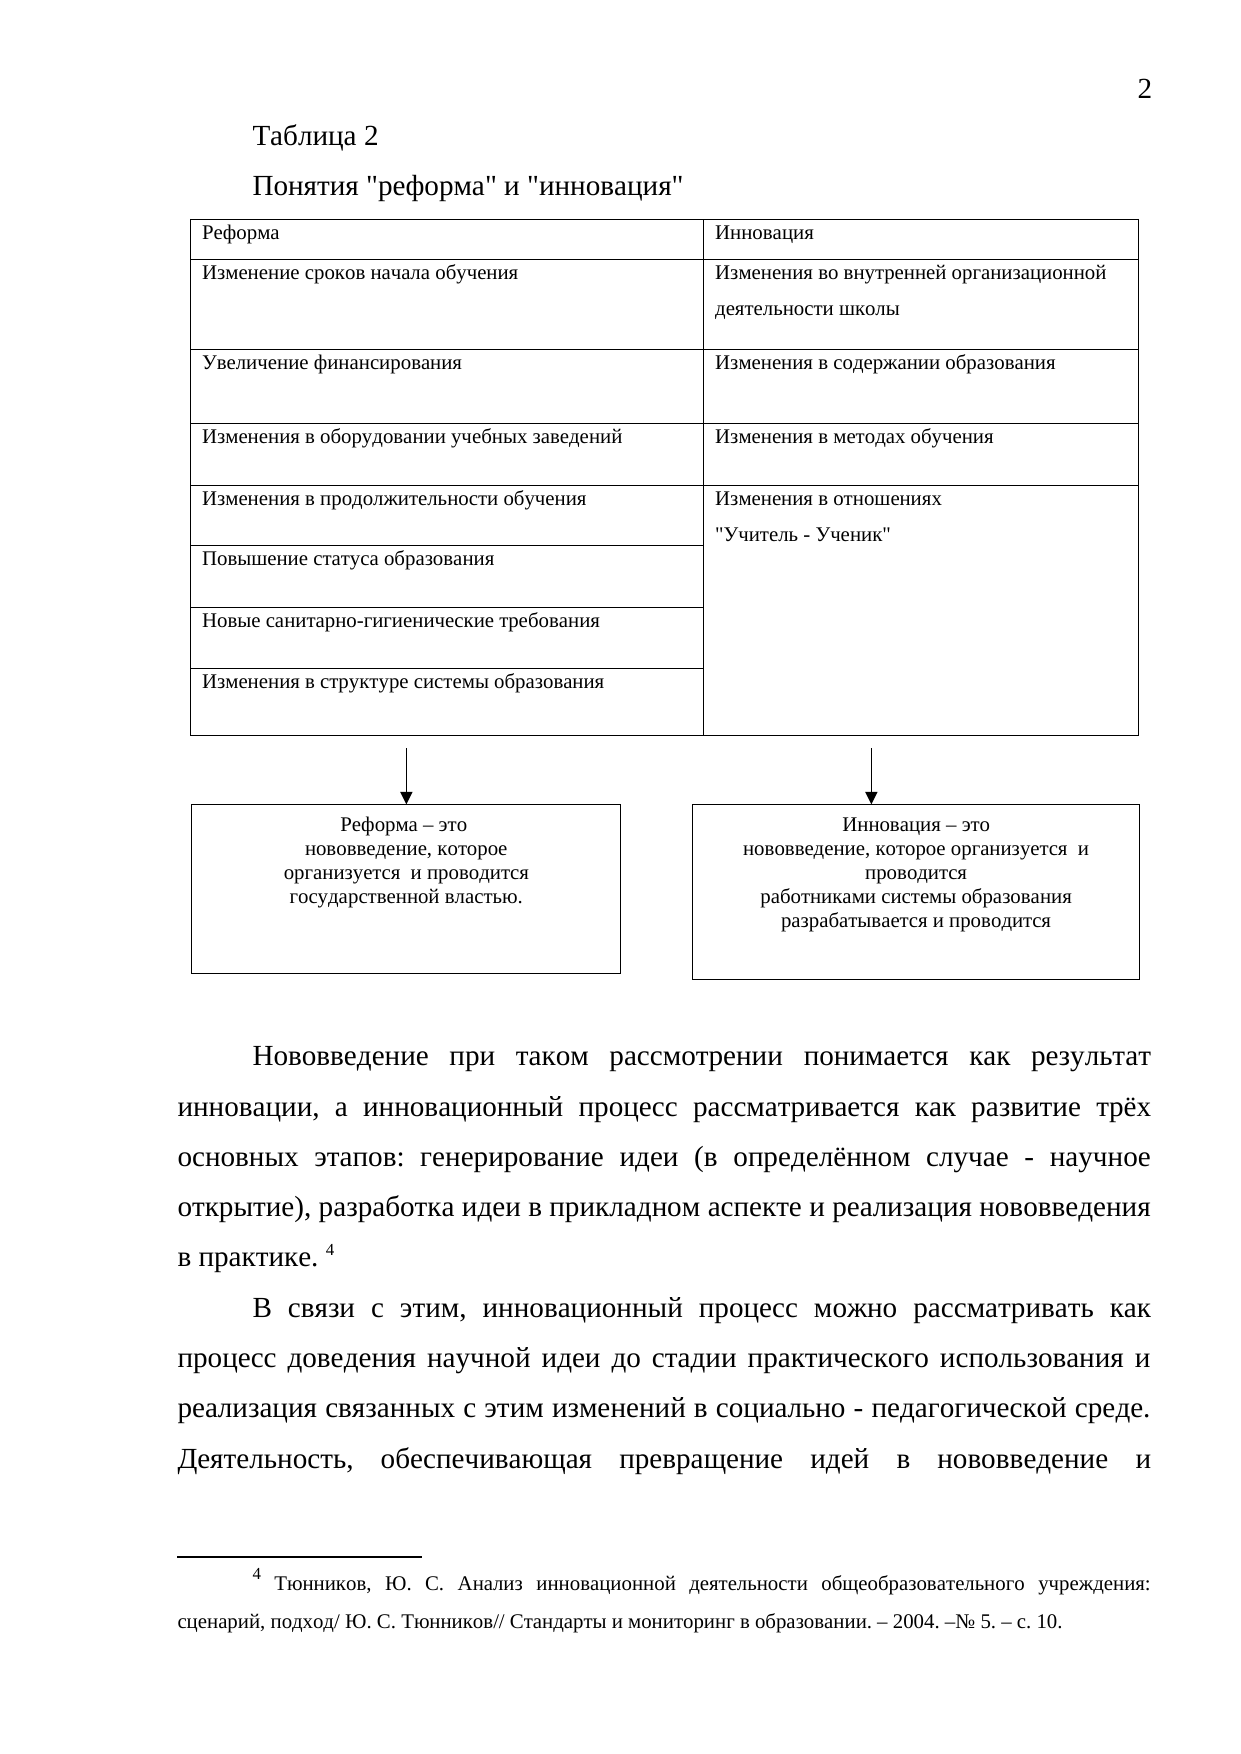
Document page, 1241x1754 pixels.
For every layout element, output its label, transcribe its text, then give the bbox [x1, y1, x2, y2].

table_cell Изменение сроков начала обучения [191, 260, 703, 349]
table_cell Повышение статуса образования [191, 546, 703, 607]
table_cell Новые санитарно-гигиенические требования [191, 608, 703, 668]
table_cell Изменения в содержании образования [704, 350, 1138, 423]
text Таблица 2 [177, 118, 1152, 152]
text Понятия "реформа" и "инновация" [177, 168, 1152, 202]
table_cell Изменения в отношениях "Учитель - Ученик" [704, 486, 1138, 735]
table_cell Изменения во внутренней организационной деятельности школы [704, 260, 1138, 349]
table_header Инновация [704, 220, 1138, 259]
table_header Реформа [191, 220, 703, 259]
table_cell Изменения в методах обучения [704, 424, 1138, 484]
table_cell Изменения в оборудовании учебных заведений [191, 424, 703, 484]
text Нововведение при таком рассмотрении понимается как результат инновации, а инновационный процесс рассматривается как развитие трёх основных этапов: генерирование идеи (в определённом случае - научное открытие), разработка идеи в прикладном аспекте и реализация нововведения в практике. [177, 1038, 1152, 1273]
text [177, 1290, 1152, 1474]
table_cell Увеличение финансирования [191, 350, 703, 423]
table_cell Изменения в структуре системы образования [191, 669, 703, 735]
table_cell Изменения в продолжительности обучения [191, 486, 703, 545]
